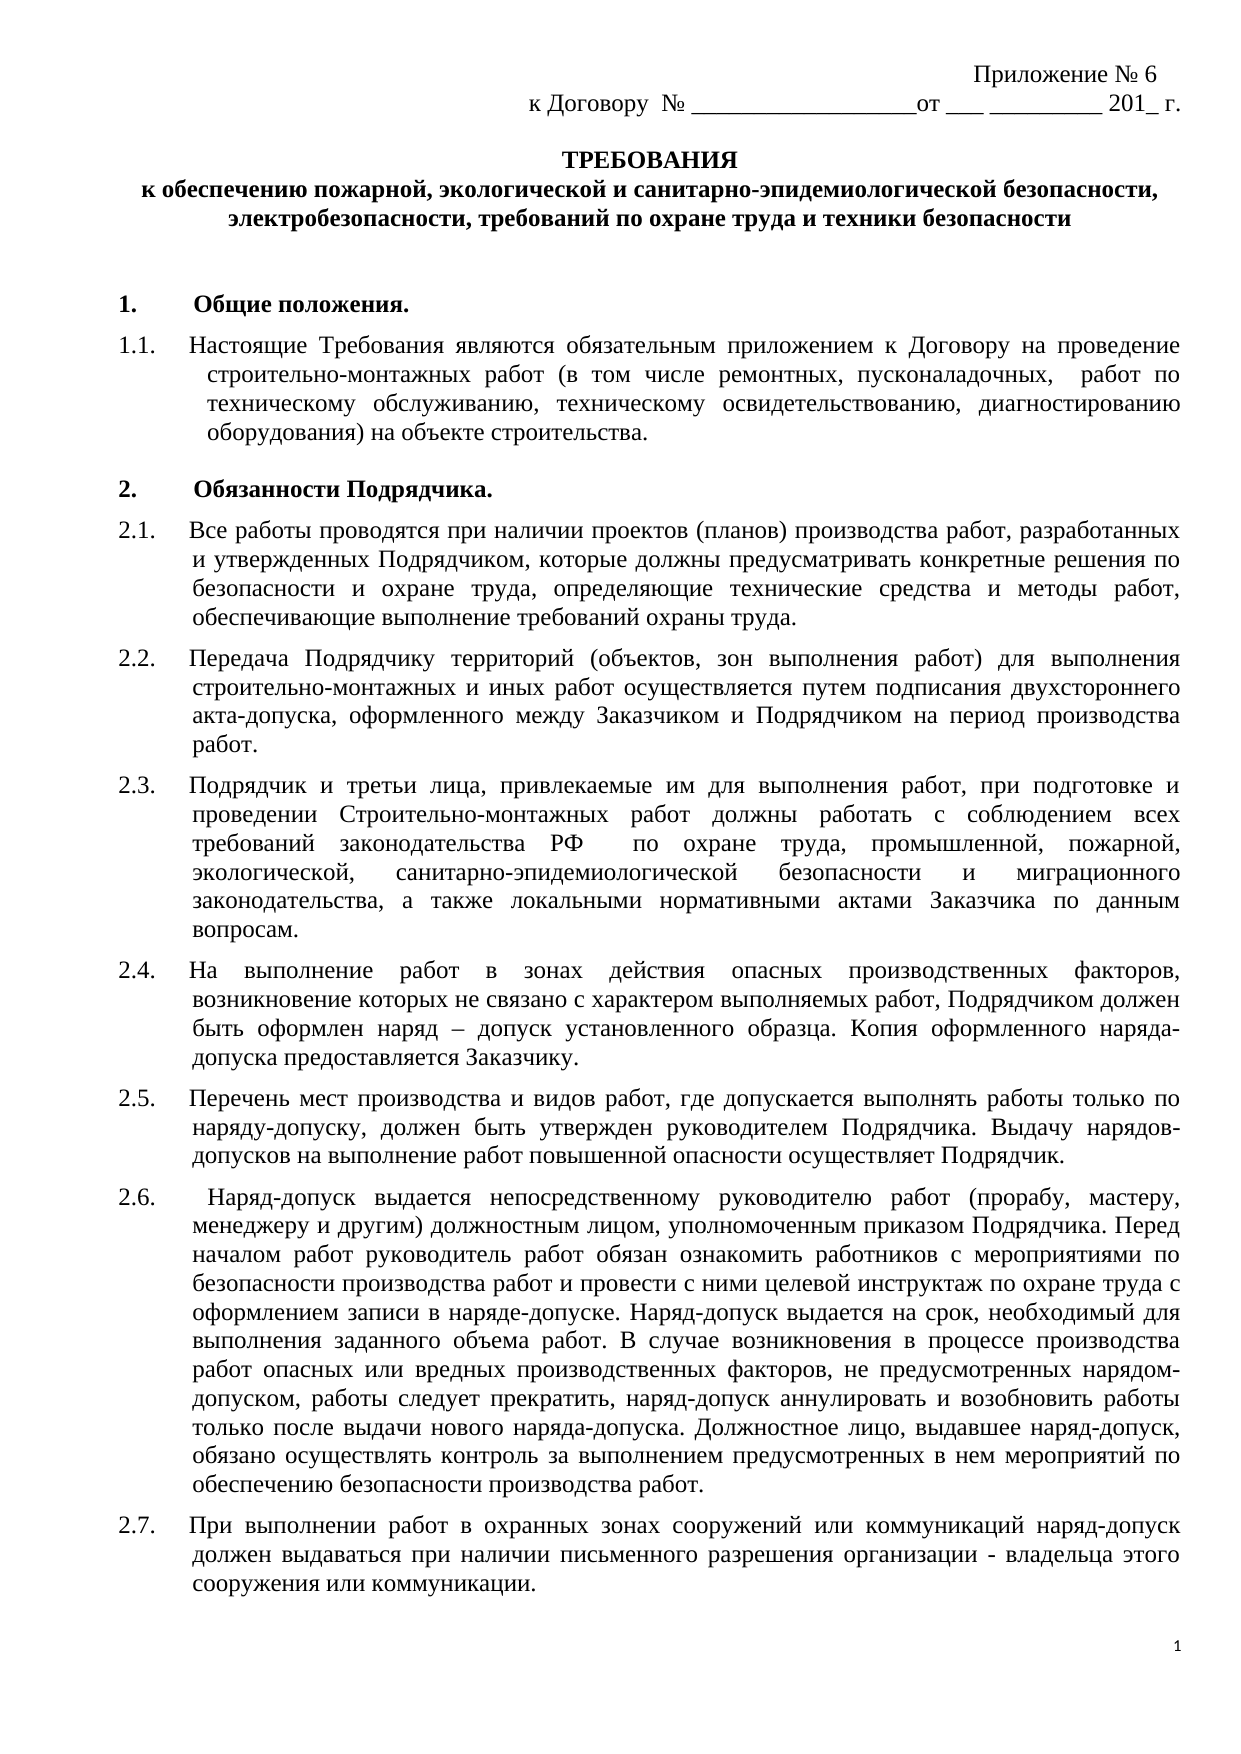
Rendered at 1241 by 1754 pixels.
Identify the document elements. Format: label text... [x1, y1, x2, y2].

text ТРЕБОВАНИЯ [118, 145, 1181, 174]
text к Договору № __________________от ___ _________ 201_ г. [517, 88, 1181, 117]
list Передача Подрядчику территорий (объектов, зон выполнения работ) для выполнения строительно-монтажных и иных работ осуществляется путем подписания двухстороннего акта-допуска, оформленного между Заказчиком и Подрядчиком на период производства работ. [118, 643, 1181, 758]
list Настоящие Требования являются обязательным приложением к Договору на проведение строительно-монтажных работ (в том числе ремонтных, пусконаладочных, работ по техническому обслуживанию, техническому освидетельствованию, диагностированию оборудования) на объекте строительства. [118, 330, 1181, 445]
text к обеспечению пожарной, экологической и санитарно-эпидемиологической безопасности, электробезопасности, требований по охране труда и техники безопасности [118, 174, 1181, 232]
list Перечень мест производства и видов работ, где допускается выполнять работы только по наряду-допуску, должен быть утвержден руководителем Подрядчика. Выдачу нарядов-допусков на выполнение работ повышенной опасности осуществляет Подрядчик. [118, 1083, 1181, 1169]
list Все работы проводятся при наличии проектов (планов) производства работ, разработанных и утвержденных Подрядчиком, которые должны предусматривать конкретные решения по безопасности и охране труда, определяющие технические средства и методы работ, обеспечивающие выполнение требований охраны труда. [118, 515, 1181, 630]
list Обязанности Подрядчика. [118, 474, 1181, 503]
text Приложение № 6 [929, 59, 1181, 88]
list На выполнение работ в зонах действия опасных производственных факторов, возникновение которых не связано с характером выполняемых работ, Подрядчиком должен быть оформлен наряд – допуск установленного образца. Копия оформленного наряда-допуска предоставляется Заказчику. [118, 955, 1181, 1070]
list Подрядчик и третьи лица, привлекаемые им для выполнения работ, при подготовке и проведении Строительно-монтажных работ должны работать с соблюдением всех требований законодательства РФ по охране труда, промышленной, пожарной, экологической, санитарно-эпидемиологической безопасности и миграционного законодательства, а также локальными нормативными актами Заказчика по данным вопросам. [118, 770, 1181, 943]
list Общие положения. [118, 289, 1181, 318]
list При выполнении работ в охранных зонах сооружений или коммуникаций наряд-допуск должен выдаваться при наличии письменного разрешения организации - владельца этого сооружения или коммуникации. [118, 1510, 1181, 1597]
list Наряд-допуск выдается непосредственному руководителю работ (прорабу, мастеру, менеджеру и другим) должностным лицом, уполномоченным приказом Подрядчика. Перед началом работ руководитель работ обязан ознакомить работников с мероприятиями по безопасности производства работ и провести с ними целевой инструктаж по охране труда с оформлением записи в наряде-допуске. Наряд-допуск выдается на срок, необходимый для выполнения заданного объема работ. В случае возникновения в процессе производства работ опасных или вредных производственных факторов, не предусмотренных нарядом-допуском, работы следует прекратить, наряд-допуск аннулировать и возобновить работы только после выдачи нового наряда-допуска. Должностное лицо, выдавшее наряд-допуск, обязано осуществлять контроль за выполнением предусмотренных в нем мероприятий по обеспечению безопасности производства работ. [118, 1182, 1181, 1498]
